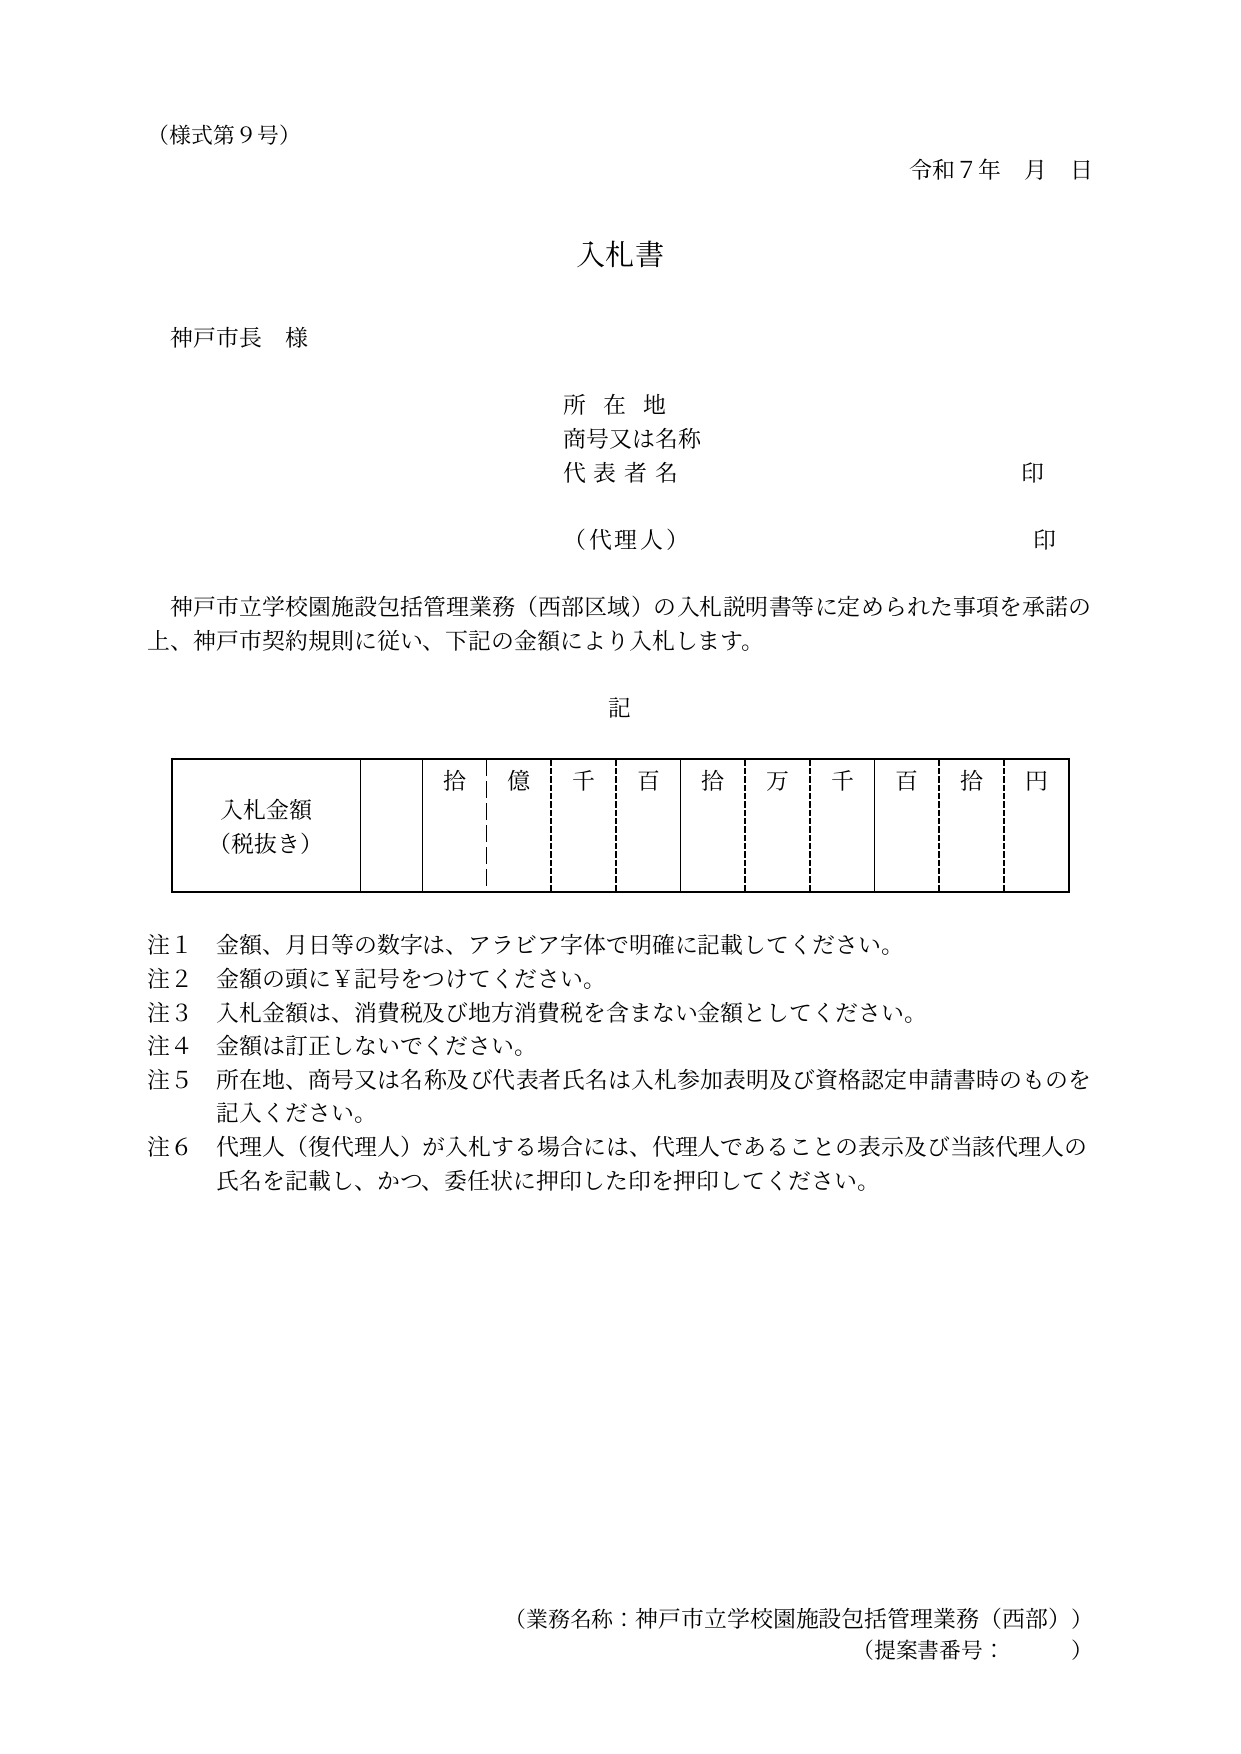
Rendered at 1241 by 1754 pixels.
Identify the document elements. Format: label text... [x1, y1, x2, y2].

table_cell [745, 799, 810, 891]
table_header 拾 [423, 760, 487, 799]
text 注６ 代理人（復代理人）が入札する場合には、代理人であることの表示及び当該代理人の氏名を記載し、かつ、委任状に押印した印を押印してください。 [148, 1129, 1092, 1196]
table_cell [616, 799, 680, 891]
table_cell [939, 799, 1004, 891]
text 注３ 入札金額は、消費税及び地方消費税を含まない金額としてください。 [148, 994, 1092, 1028]
table_cell [681, 799, 745, 891]
table_cell [361, 799, 422, 891]
text 神戸市長 様 [148, 320, 1092, 354]
text 注４ 金額は訂正しないでください。 [148, 1028, 1092, 1062]
text 注２ 金額の頭に￥記号をつけてください。 [148, 961, 1092, 994]
text 所在地 [563, 387, 1092, 421]
table_cell [810, 799, 874, 891]
text 商号又は名称 [563, 421, 1092, 454]
table_header 入札金額 （税抜き） [173, 760, 360, 891]
table_header 千 [810, 760, 874, 799]
table_cell [875, 799, 939, 891]
table_header 千 [551, 760, 616, 799]
text 注１ 金額、月日等の数字は、アラビア字体で明確に記載してください。 [148, 927, 1092, 961]
table_header 拾 [939, 760, 1004, 799]
table_cell [1004, 799, 1068, 891]
table_cell [487, 799, 551, 891]
text 代表者名 印 [563, 454, 1092, 488]
table_cell [551, 799, 616, 891]
text 注５ 所在地、商号又は名称及び代表者氏名は入札参加表明及び資格認定申請書時のものを記入ください。 [148, 1062, 1092, 1129]
text 令和７年 月 日 [148, 152, 1092, 185]
table_cell [423, 799, 487, 891]
text 記 [148, 690, 1092, 724]
text （代理人） 印 [563, 522, 1092, 556]
table_header 百 [875, 760, 939, 799]
text 入札書 [148, 219, 1092, 286]
table_header 百 [616, 760, 680, 799]
table_header 拾 [681, 760, 745, 799]
table_header 円 [1004, 760, 1068, 799]
table_header 億 [487, 760, 551, 799]
table_header 万 [745, 760, 810, 799]
text 神戸市立学校園施設包括管理業務（西部区域）の入札説明書等に定められた事項を承諾の上、神戸市契約規則に従い、下記の金額により入札します。 [148, 589, 1092, 656]
table_header [361, 760, 422, 799]
